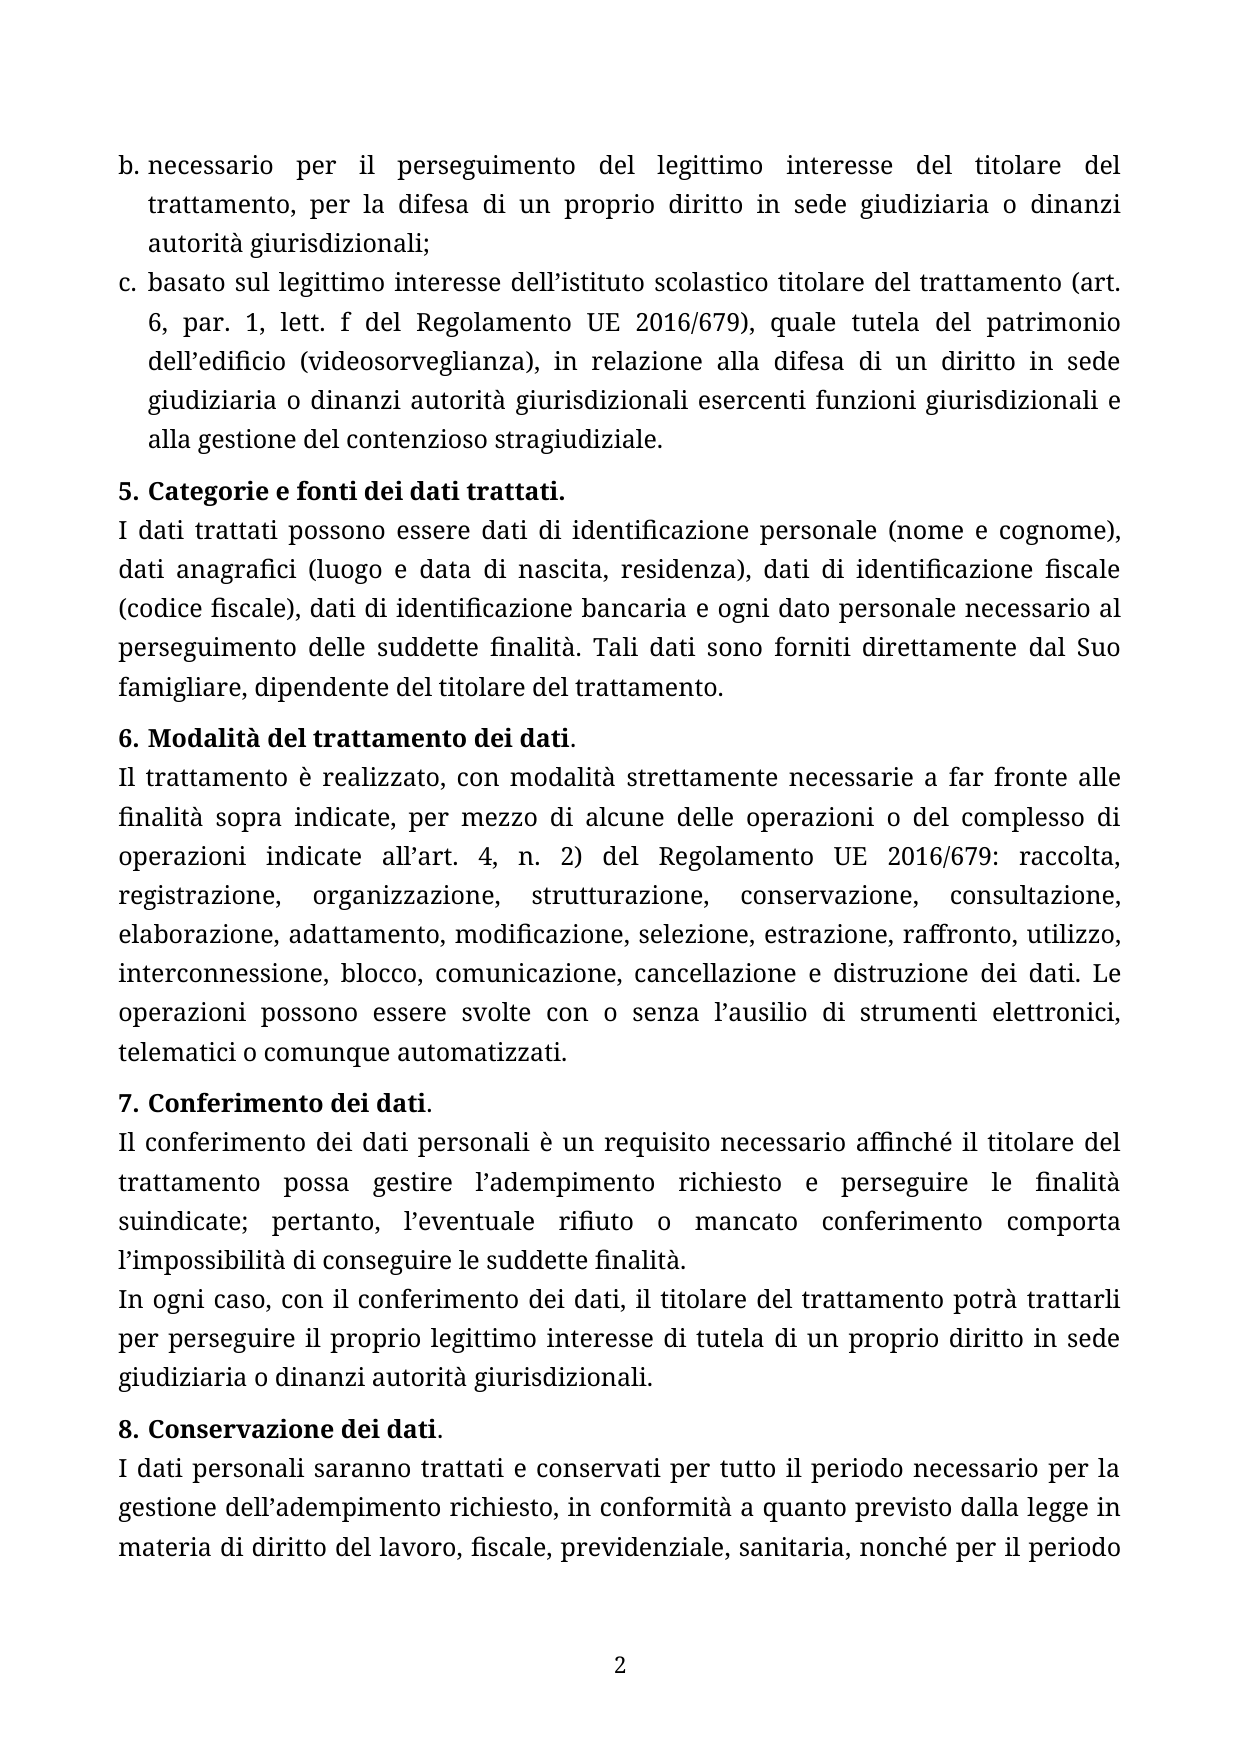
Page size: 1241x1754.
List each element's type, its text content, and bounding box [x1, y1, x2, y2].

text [118, 1451, 1122, 1563]
list basato sul legittimo interesse dell’istituto scolastico titolare del trattamento (art. 6, par. 1, lett. f del Regolamento UE 2016/679), quale tutela del patrimonio dell’edificio (videosorveglianza), in relazione alla difesa di un diritto in sede giudiziaria o dinanzi autorità giurisdizionali esercenti funzioni giurisdizionali e alla gestione del contenzioso stragiudiziale. [118, 265, 1122, 456]
text In ogni caso, con il conferimento dei dati, il titolare del trattamento potrà trattarli per perseguire il proprio legittimo interesse di tutela di un proprio diritto in sede giudiziaria o dinanzi autorità giurisdizionali. [118, 1282, 1122, 1394]
list Modalità del trattamento dei dati. [118, 721, 1122, 755]
list necessario per il perseguimento del legittimo interesse del titolare del trattamento, per la difesa di un proprio diritto in sede giudiziaria o dinanzi autorità giurisdizionali; [118, 148, 1122, 260]
list Conservazione dei dati. [118, 1412, 1122, 1446]
text Il conferimento dei dati personali è un requisito necessario affinché il titolare del trattamento possa gestire l’adempimento richiesto e perseguire le finalità suindicate; pertanto, l’eventuale rifiuto o mancato conferimento comporta l’impossibilità di conseguire le suddette finalità. [118, 1125, 1122, 1277]
list Conferimento dei dati. [118, 1086, 1122, 1120]
list Categorie e fonti dei dati trattati. [118, 473, 1122, 507]
text Il trattamento è realizzato, con modalità strettamente necessarie a far fronte alle finalità sopra indicate, per mezzo di alcune delle operazioni o del complesso di operazioni indicate all’art. 4, n. 2) del Regolamento UE 2016/679: raccolta, registrazione, organizzazione, strutturazione, conservazione, consultazione, elaborazione, adattamento, modificazione, selezione, estrazione, raffronto, utilizzo, interconnessione, blocco, comunicazione, cancellazione e distruzione dei dati. Le operazioni possono essere svolte con o senza l’ausilio di strumenti elettronici, telematici o comunque automatizzati. [118, 760, 1122, 1068]
text I dati trattati possono essere dati di identificazione personale (nome e cognome), dati anagrafici (luogo e data di nascita, residenza), dati di identificazione fiscale (codice fiscale), dati di identificazione bancaria e ogni dato personale necessario al perseguimento delle suddette finalità. Tali dati sono forniti direttamente dal Suo famigliare, dipendente del titolare del trattamento. [118, 513, 1122, 703]
